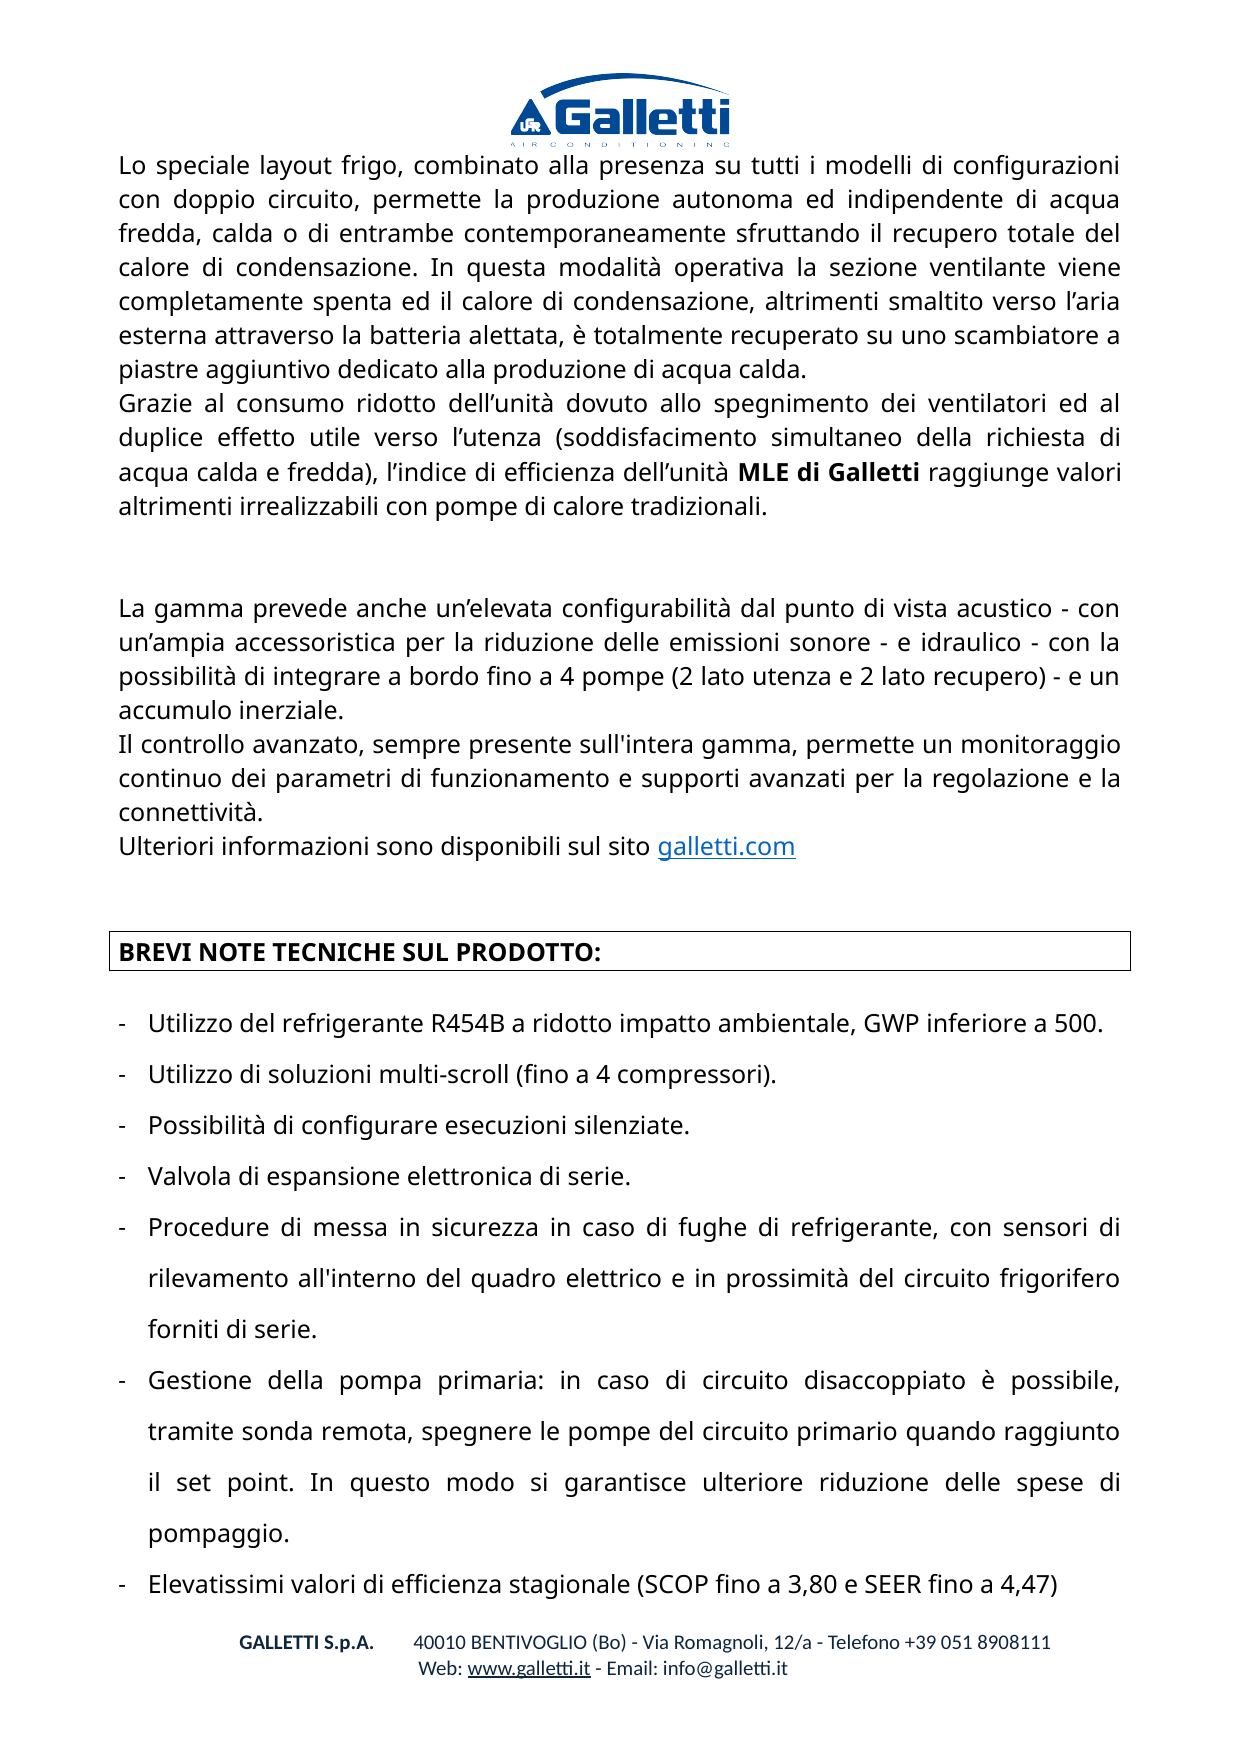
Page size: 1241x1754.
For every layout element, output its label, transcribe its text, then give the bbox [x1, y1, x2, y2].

text Ulteriori informazioni sono disponibili sul sito galletti.com [118, 829, 1122, 863]
list Possibilità di configurare esecuzioni silenziate. [118, 1107, 1122, 1142]
list Procedure di messa in sicurezza in caso di fughe di refrigerante, con sensori di rilevamento all'interno del quadro elettrico e in prossimità del circuito frigorifero forniti di serie. [118, 1209, 1122, 1346]
text La gamma prevede anche un’elevata configurabilità dal punto di vista acustico - con un’ampia accessoristica per la riduzione delle emissioni sonore - e idraulico - con la possibilità di integrare a bordo fino a 4 pompe (2 lato utenza e 2 lato recupero) - e un accumulo inerziale. [118, 590, 1122, 727]
list Valvola di espansione elettronica di serie. [118, 1158, 1122, 1193]
picture [511, 73, 730, 147]
text Grazie al consumo ridotto dell’unità dovuto allo spegnimento dei ventilatori ed al duplice effetto utile verso l’utenza (soddisfacimento simultaneo della richiesta di acqua calda e fredda), l’indice di efficienza dell’unità MLE di Galletti raggiunge valori altrimenti irrealizzabili con pompe di calore tradizionali. [118, 386, 1122, 522]
list Elevatissimi valori di efficienza stagionale (SCOP fino a 3,80 e SEER fino a 4,47) [118, 1567, 1122, 1601]
text Il controllo avanzato, sempre presente sull'intera gamma, permette un monitoraggio continuo dei parametri di funzionamento e supporti avanzati per la regolazione e la connettività. [118, 727, 1122, 829]
text BREVI NOTE TECNICHE SUL PRODOTTO: [110, 932, 1130, 970]
text Lo speciale layout frigo, combinato alla presenza su tutti i modelli di configurazioni con doppio circuito, permette la produzione autonoma ed indipendente di acqua fredda, calda o di entrambe contemporaneamente sfruttando il recupero totale del calore di condensazione. In questa modalità operativa la sezione ventilante viene completamente spenta ed il calore di condensazione, altrimenti smaltito verso l’aria esterna attraverso la batteria alettata, è totalmente recuperato su uno scambiatore a piastre aggiuntivo dedicato alla produzione di acqua calda. [118, 148, 1122, 386]
list Utilizzo del refrigerante R454B a ridotto impatto ambientale, GWP inferiore a 500. [118, 1005, 1122, 1039]
list Gestione della pompa primaria: in caso di circuito disaccoppiato è possibile, tramite sonda remota, spegnere le pompe del circuito primario quando raggiunto il set point. In questo modo si garantisce ulteriore riduzione delle spese di pompaggio. [118, 1363, 1122, 1550]
list Utilizzo di soluzioni multi-scroll (fino a 4 compressori). [118, 1056, 1122, 1091]
